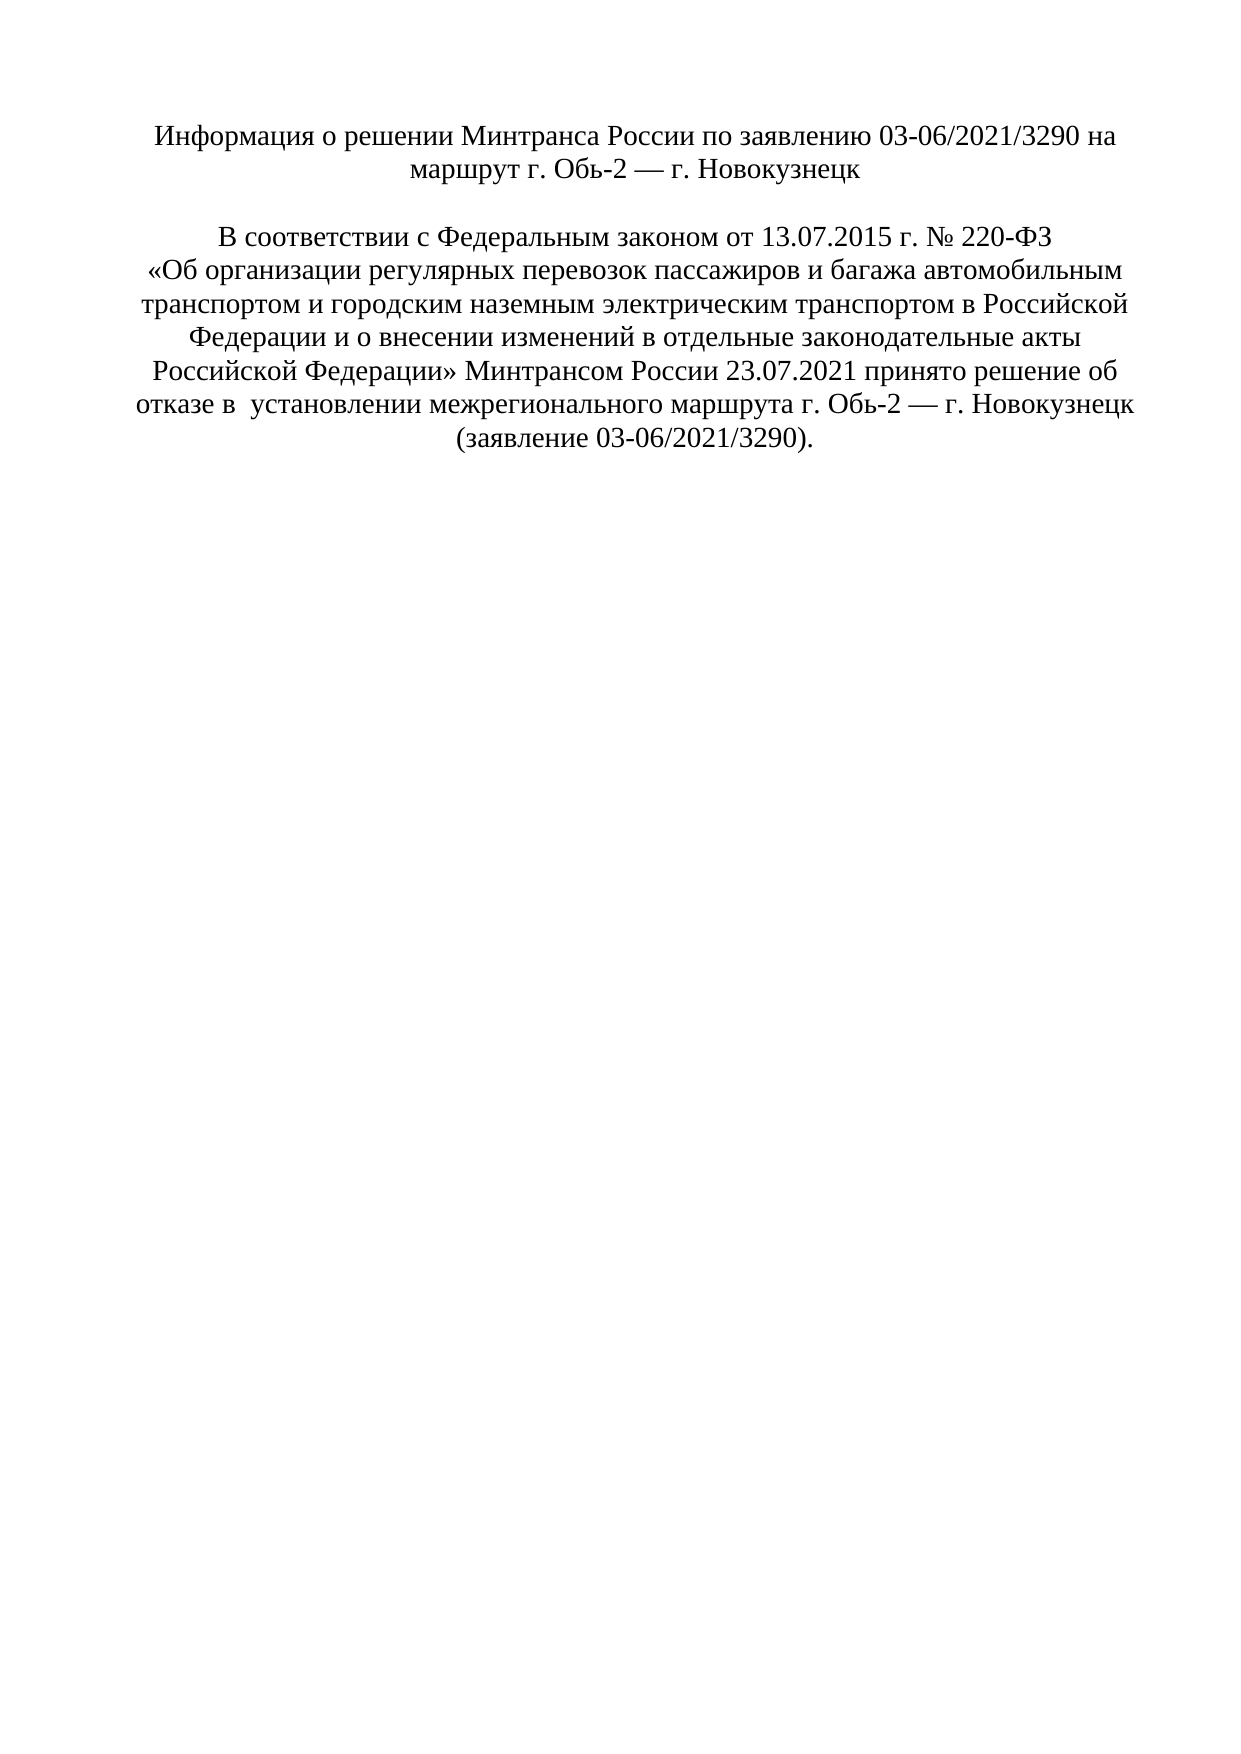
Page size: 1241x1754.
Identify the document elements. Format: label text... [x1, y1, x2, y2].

text Информация о решении Минтранса России по заявлению 03-06/2021/3290 на маршрут г. Обь-2 — г. Новокузнецк [118, 118, 1152, 185]
text В соответствии с Федеральным законом от 13.07.2015 г. № 220-ФЗ «Об организации регулярных перевозок пассажиров и багажа автомобильным транспортом и городским наземным электрическим транспортом в Российской Федерации и о внесении изменений в отдельные законодательные акты Российской Федерации» Минтрансом России 23.07.2021 принято решение об отказе в установлении межрегионального маршрута г. Обь-2 — г. Новокузнецк (заявление 03-06/2021/3290). [118, 219, 1152, 453]
